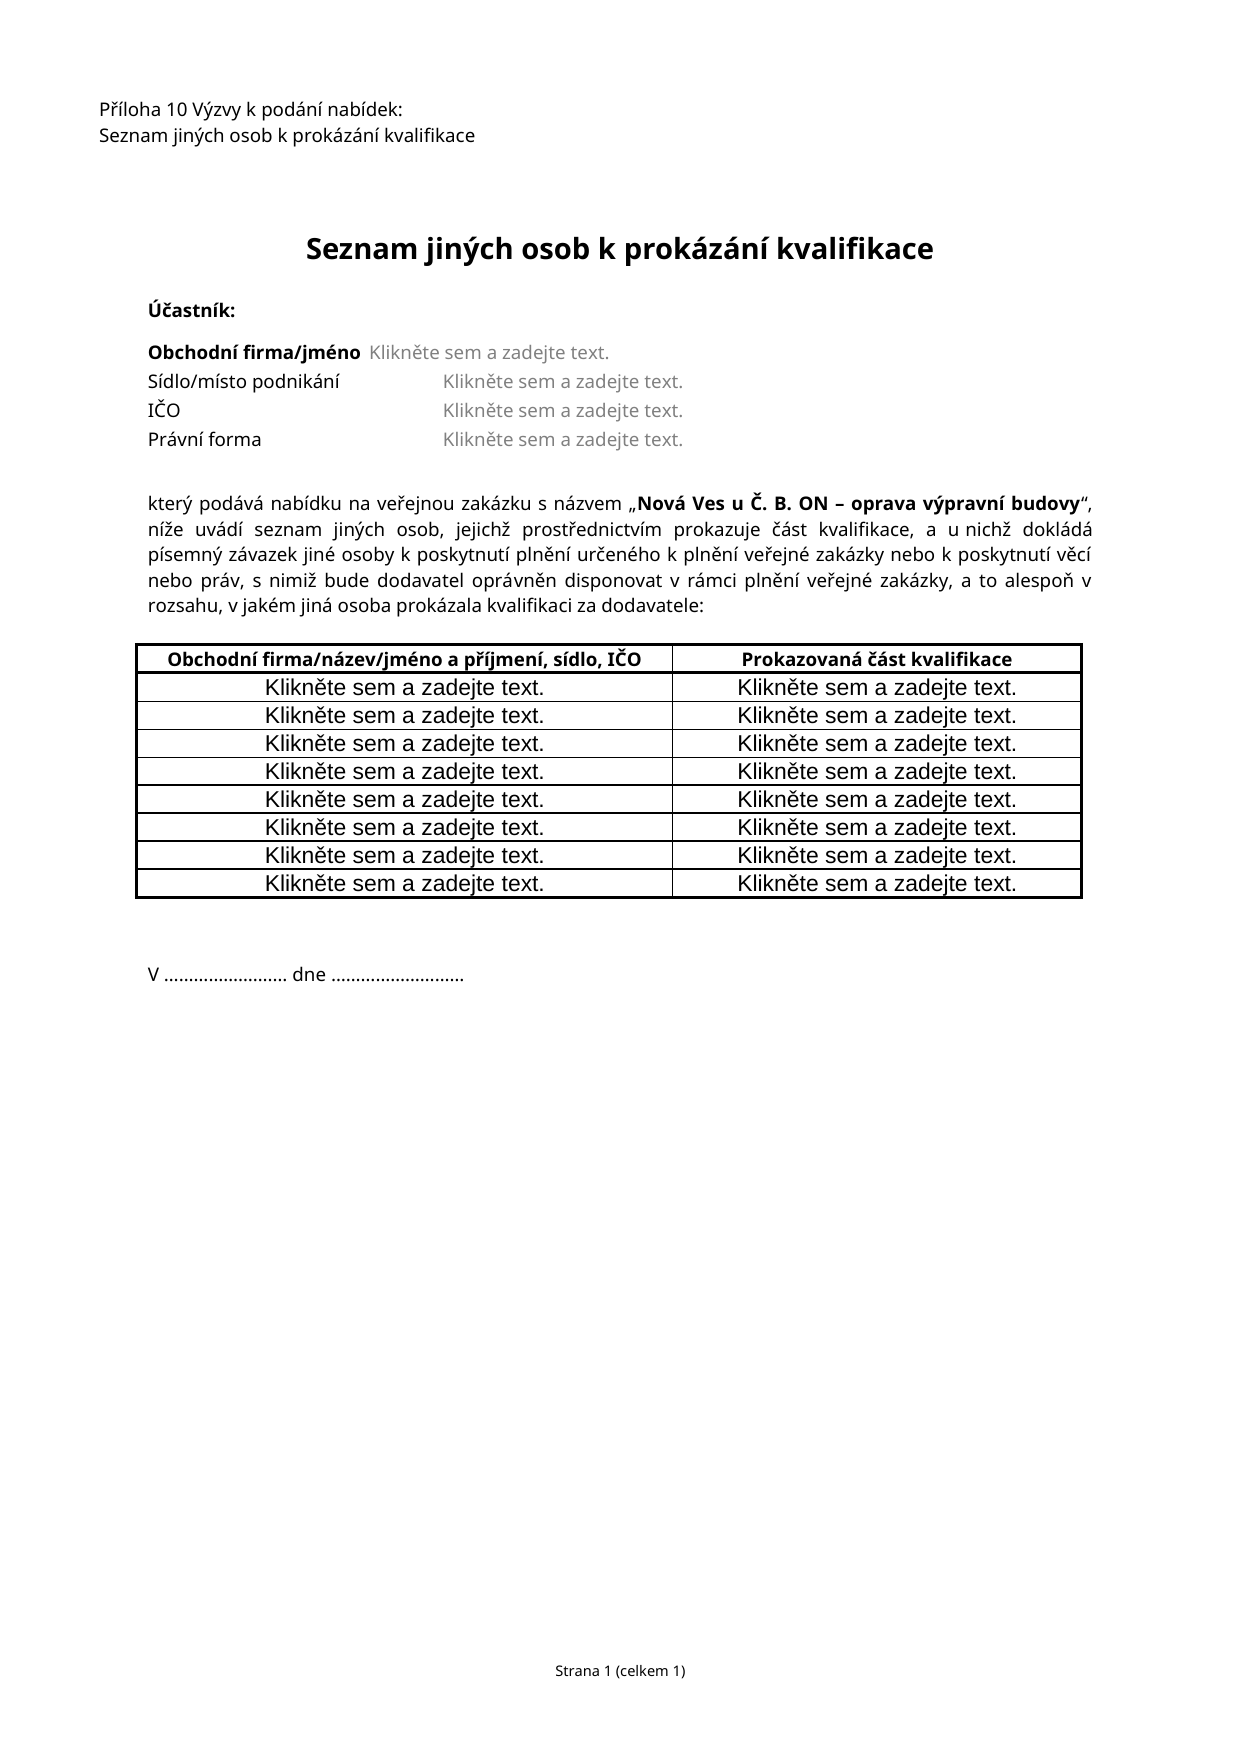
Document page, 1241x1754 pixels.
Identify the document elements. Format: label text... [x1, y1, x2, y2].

text IČO [148, 394, 1093, 423]
table_header Obchodní firma/název/jméno a příjmení, sídlo, IČO [138, 646, 672, 671]
text Sídlo/místo podnikání [148, 365, 1093, 394]
table_header Prokazovaná část kvalifikace [673, 646, 1080, 671]
text Obchodní firma/jméno [148, 336, 1093, 365]
text který podává nabídku na veřejnou zakázku s názvem „Nová Ves u Č. B. ON – oprava výpravní budovy“, níže uvádí seznam jiných osob, jejichž prostřednictvím prokazuje část kvalifikace, a u nichž dokládá písemný závazek jiné osoby k poskytnutí plnění určeného k plnění veřejné zakázky nebo k poskytnutí věcí nebo práv, s nimiž bude dodavatel oprávněn disponovat v rámci plnění veřejné zakázky, a to alespoň v rozsahu, v jakém jiná osoba prokázala kvalifikaci za dodavatele: [148, 490, 1093, 618]
title Seznam jiných osob k prokázání kvalifikace [148, 228, 1093, 268]
text Účastník: [148, 293, 1093, 324]
text V ………………….… dne ……………………… [148, 957, 1092, 987]
text Právní forma [148, 423, 1093, 452]
